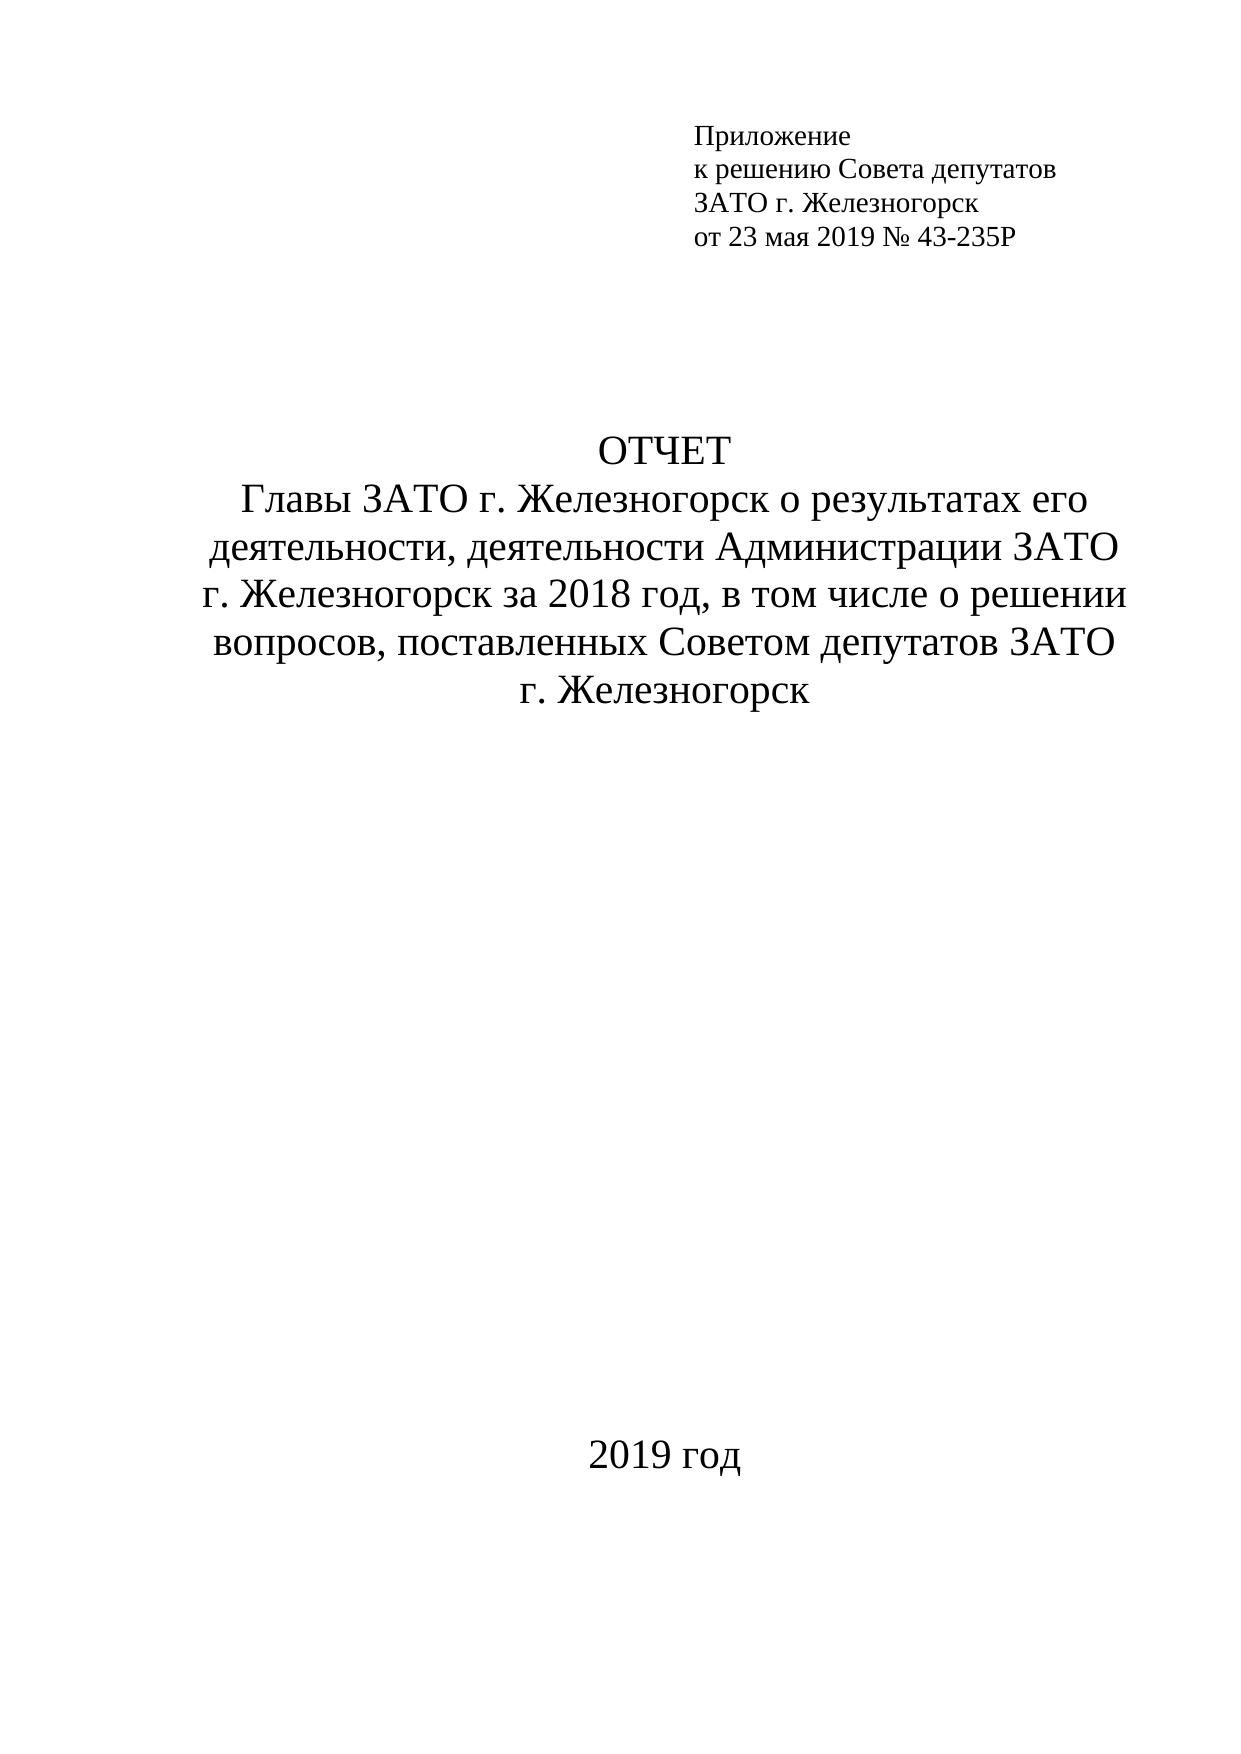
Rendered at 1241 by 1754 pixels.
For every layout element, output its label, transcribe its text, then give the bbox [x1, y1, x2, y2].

title Приложение [620, 118, 1152, 152]
text ОТЧЕТ [177, 425, 1152, 473]
title ЗАТО г. Железногорск [620, 185, 1152, 219]
text 2019 годСОДЕРЖАНИЕ: [177, 1429, 1152, 1477]
text Главы ЗАТО г. Железногорск о результатах его деятельности, деятельности Администрации ЗАТО г. Железногорск за 2018 год, в том числе о решении вопросов, поставленных Советом депутатов ЗАТО г. Железногорск [177, 473, 1152, 713]
title к решению Совета депутатов [620, 152, 1152, 185]
title от 23 мая 2019 № 43-235Р [620, 219, 1152, 252]
